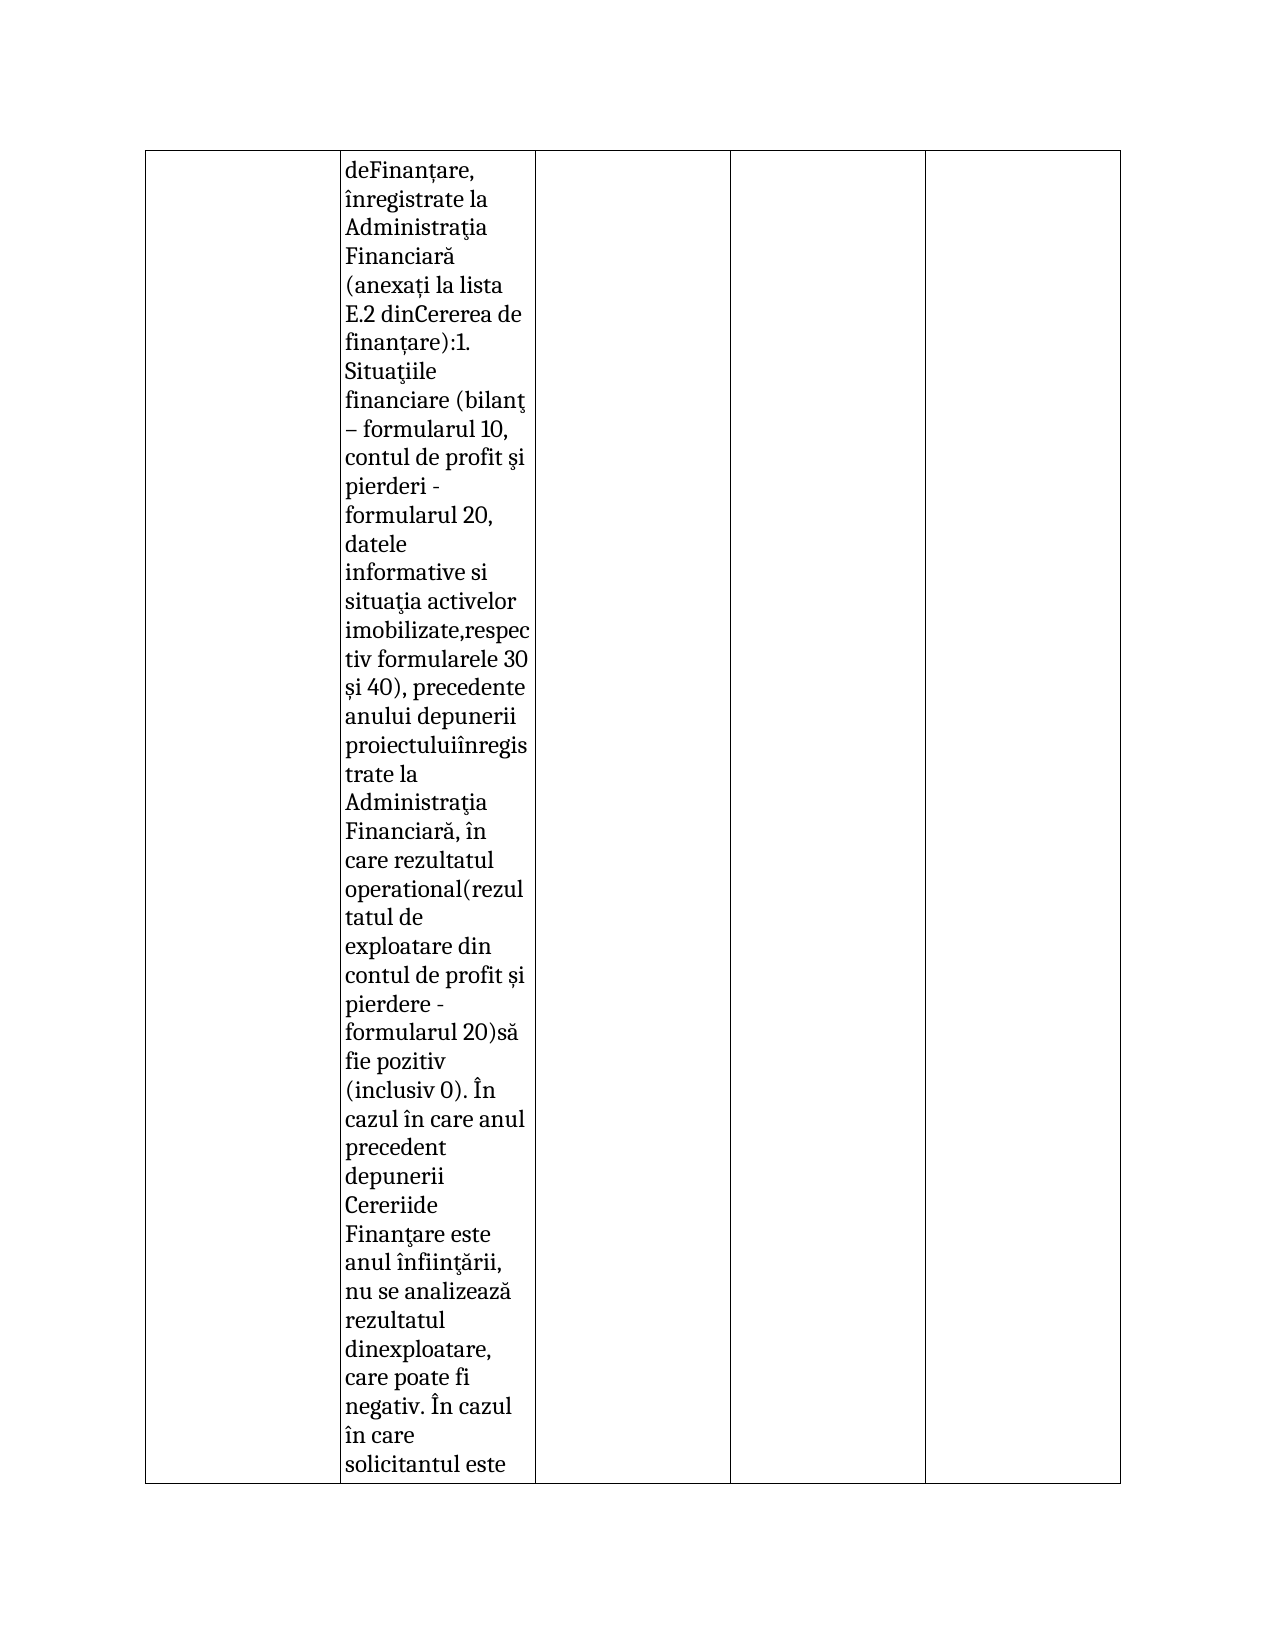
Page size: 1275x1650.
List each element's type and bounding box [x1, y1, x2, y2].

table_cell [341, 151, 535, 1483]
